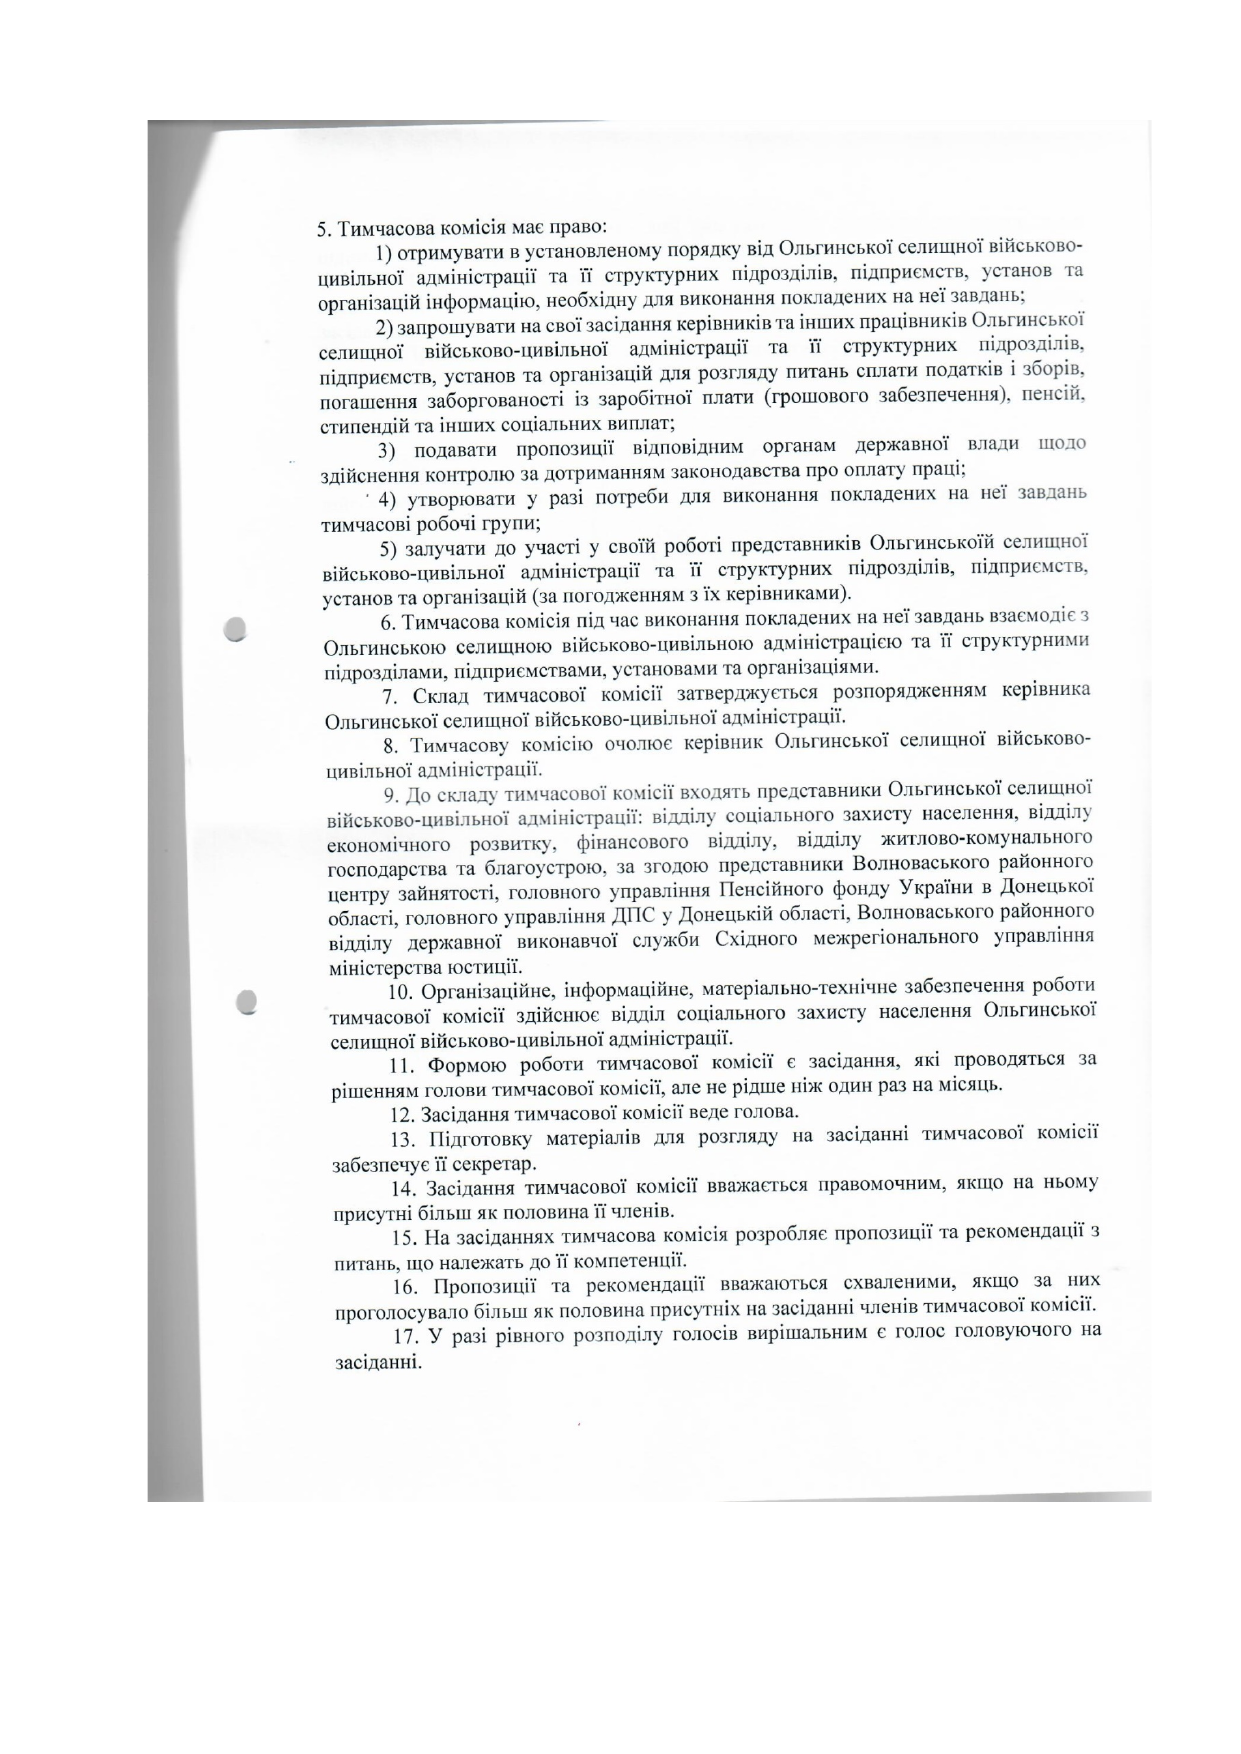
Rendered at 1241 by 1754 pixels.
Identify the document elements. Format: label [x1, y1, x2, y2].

picture [147, 120, 1152, 1502]
